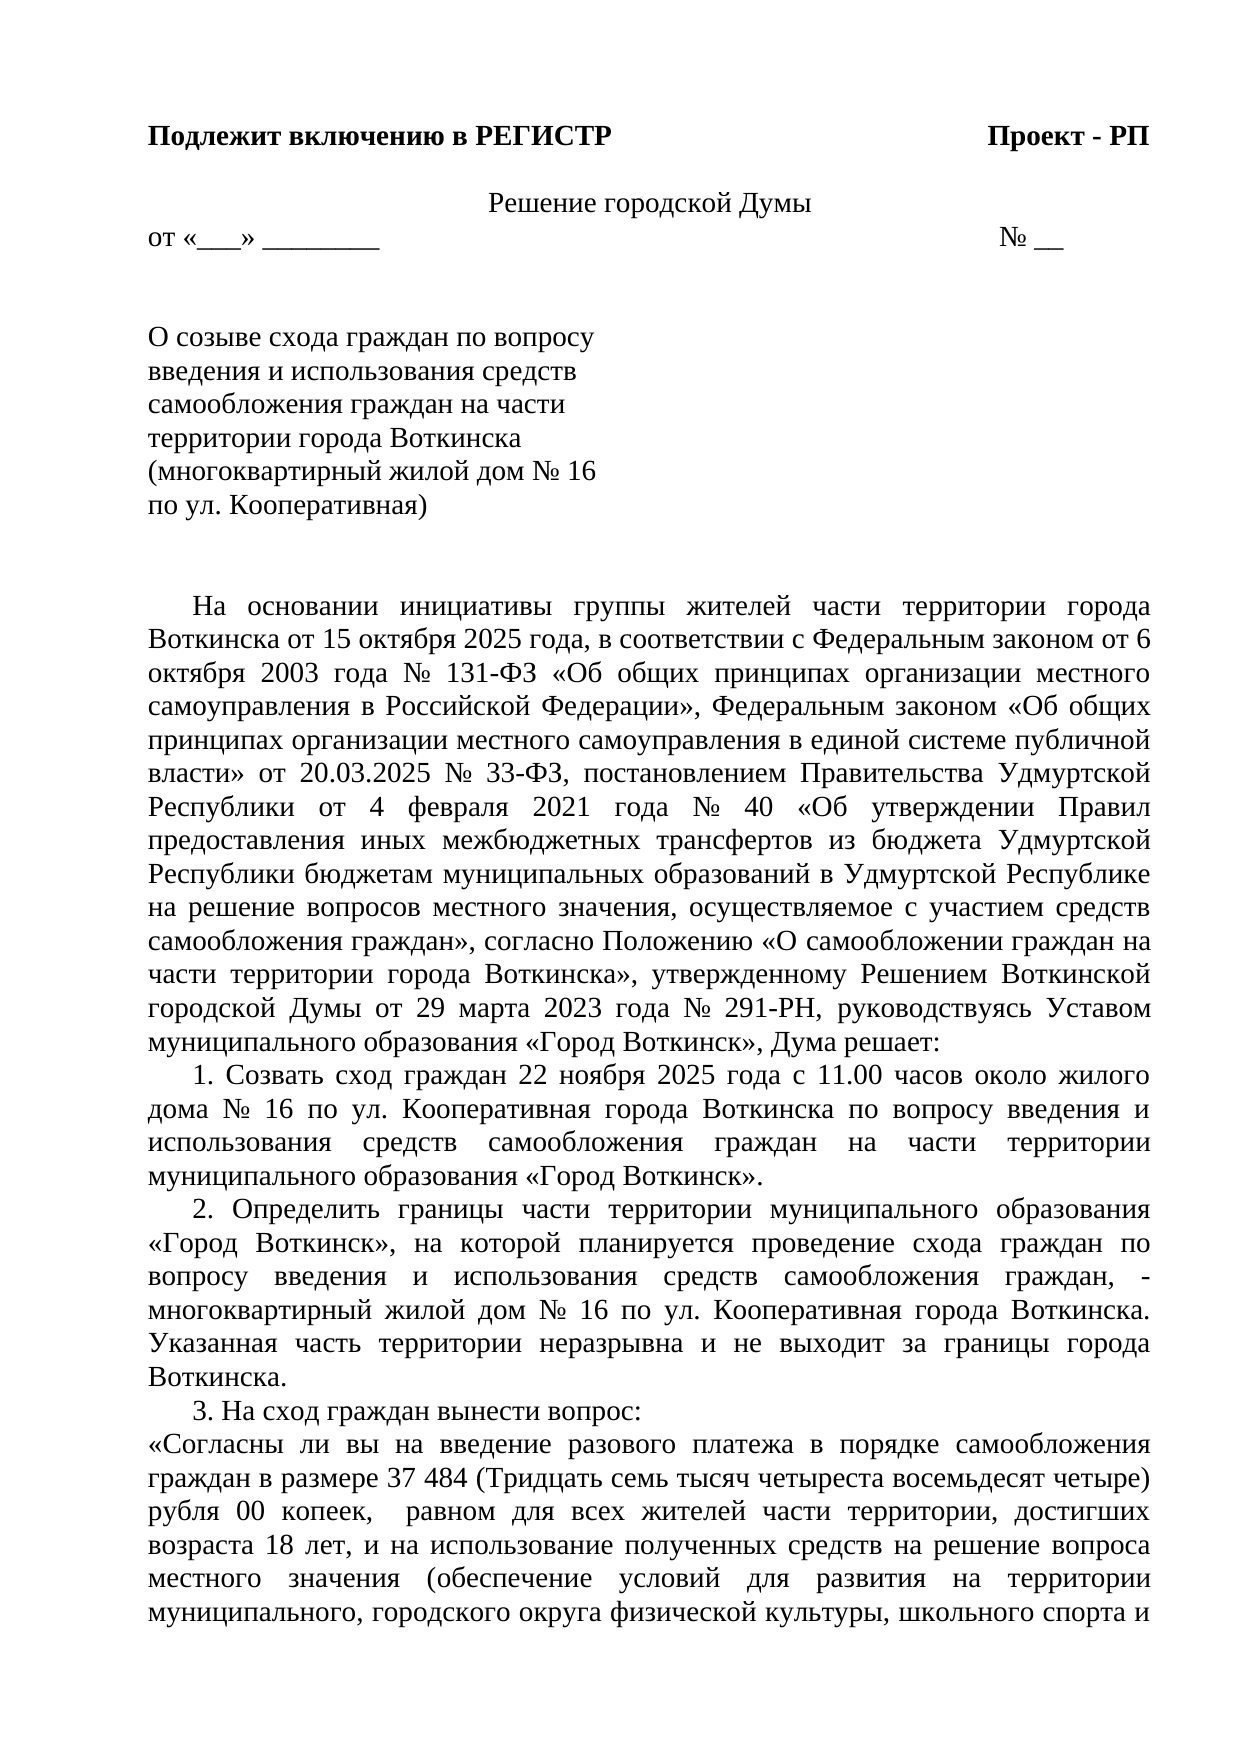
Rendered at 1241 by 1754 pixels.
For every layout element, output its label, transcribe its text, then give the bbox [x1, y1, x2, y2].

text На основании инициативы группы жителей части территории города Воткинска от 15 октября 2025 года, в соответствии с Федеральным законом от 6 октября 2003 года № 131-ФЗ «Об общих принципах организации местного самоуправления в Российской Федерации», Федеральным законом «Об общих принципах организации местного самоуправления в единой системе публичной власти» от 20.03.2025 № 33-ФЗ, постановлением Правительства Удмуртской Республики от 4 февраля 2021 года № 40 «Об утверждении Правил предоставления иных межбюджетных трансфертов из бюджета Удмуртской Республики бюджетам муниципальных образований в Удмуртской Республике на решение вопросов местного значения, осуществляемое с участием средств самообложения граждан», согласно Положению «О самообложении граждан на части территории города Воткинска», утвержденному Решением Воткинской городской Думы от 29 марта 2023 года № 291-РН, руководствуясь Уставом муниципального образования «Город Воткинск», Дума решает: [148, 588, 1152, 1057]
text 3. На сход граждан вынести вопрос: [148, 1393, 1152, 1426]
text Решение городской Думы [148, 185, 1152, 219]
text О созыве схода граждан по вопросу [148, 319, 1152, 353]
text по ул. Кооперативная) [148, 487, 1152, 521]
text территории города Воткинска [148, 420, 1152, 453]
text самообложения граждан на части [148, 386, 1152, 420]
text (многоквартирный жилой дом № 16 [148, 453, 1152, 487]
text 2. Определить границы части территории муниципального образования «Город Воткинск», на которой планируется проведение схода граждан по вопросу введения и использования средств самообложения граждан, - многоквартирный жилой дом № 16 по ул. Кооперативная города Воткинска. Указанная часть территории неразрывна и не выходит за границы города Воткинска. [148, 1191, 1152, 1393]
text 1. Созвать сход граждан 22 ноября 2025 года с 11.00 часов около жилого дома № 16 по ул. Кооперативная города Воткинска по вопросу введения и использования средств самообложения граждан на части территории муниципального образования «Город Воткинск». [148, 1057, 1152, 1191]
text от «___» ________ № __ [148, 219, 1152, 252]
text введения и использования средств [148, 353, 1152, 386]
text Подлежит включению в РЕГИСТР Проект - РП [148, 118, 1152, 152]
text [148, 1426, 1152, 1627]
